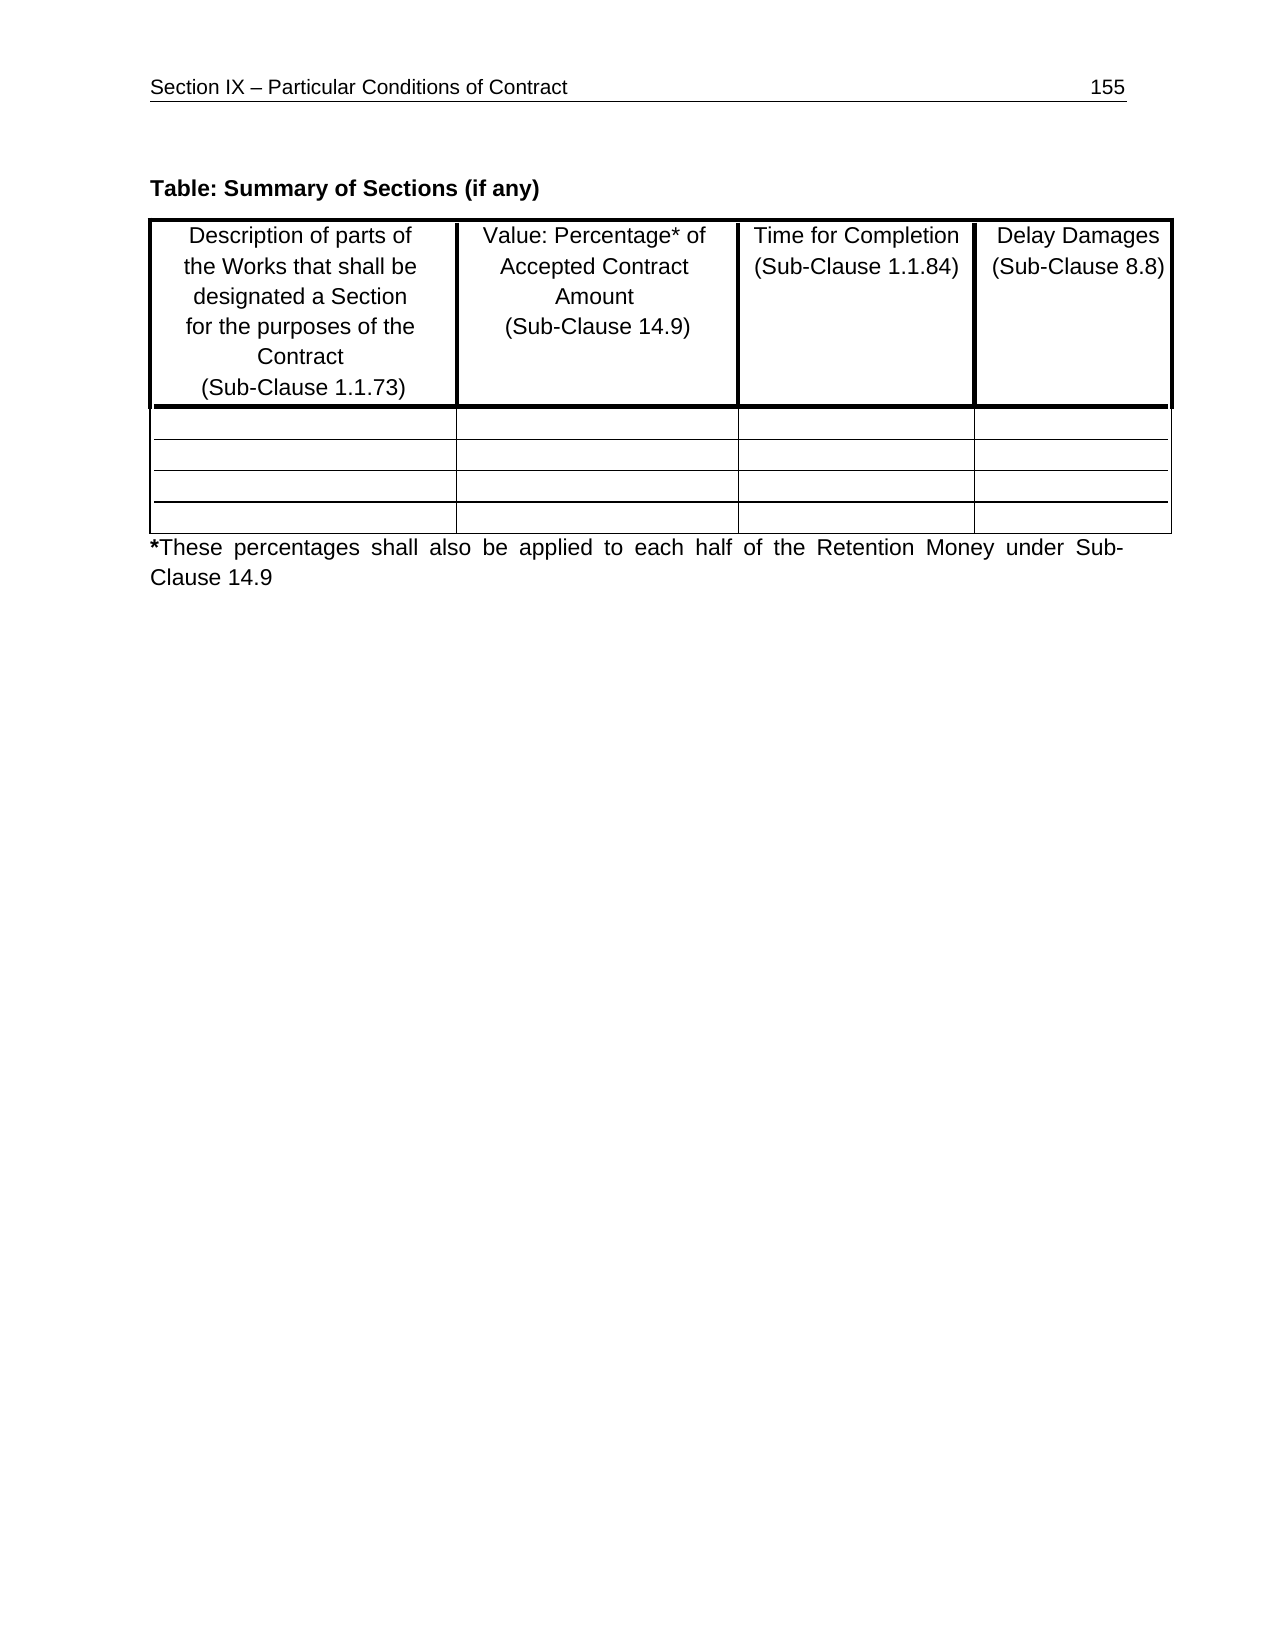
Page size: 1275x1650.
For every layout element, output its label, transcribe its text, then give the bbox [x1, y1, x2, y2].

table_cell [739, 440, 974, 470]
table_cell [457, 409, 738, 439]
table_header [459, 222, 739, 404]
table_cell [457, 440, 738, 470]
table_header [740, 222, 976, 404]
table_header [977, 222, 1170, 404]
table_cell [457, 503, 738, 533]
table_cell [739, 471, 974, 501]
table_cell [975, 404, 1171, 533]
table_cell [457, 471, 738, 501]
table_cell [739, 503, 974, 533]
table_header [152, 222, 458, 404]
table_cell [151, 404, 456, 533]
text *These percentages shall also be applied to each half of the Retention Money under Sub-Clause 14.9 [150, 534, 1125, 590]
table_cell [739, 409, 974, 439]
text Table: Summary of Sections (if any) [150, 175, 1125, 201]
